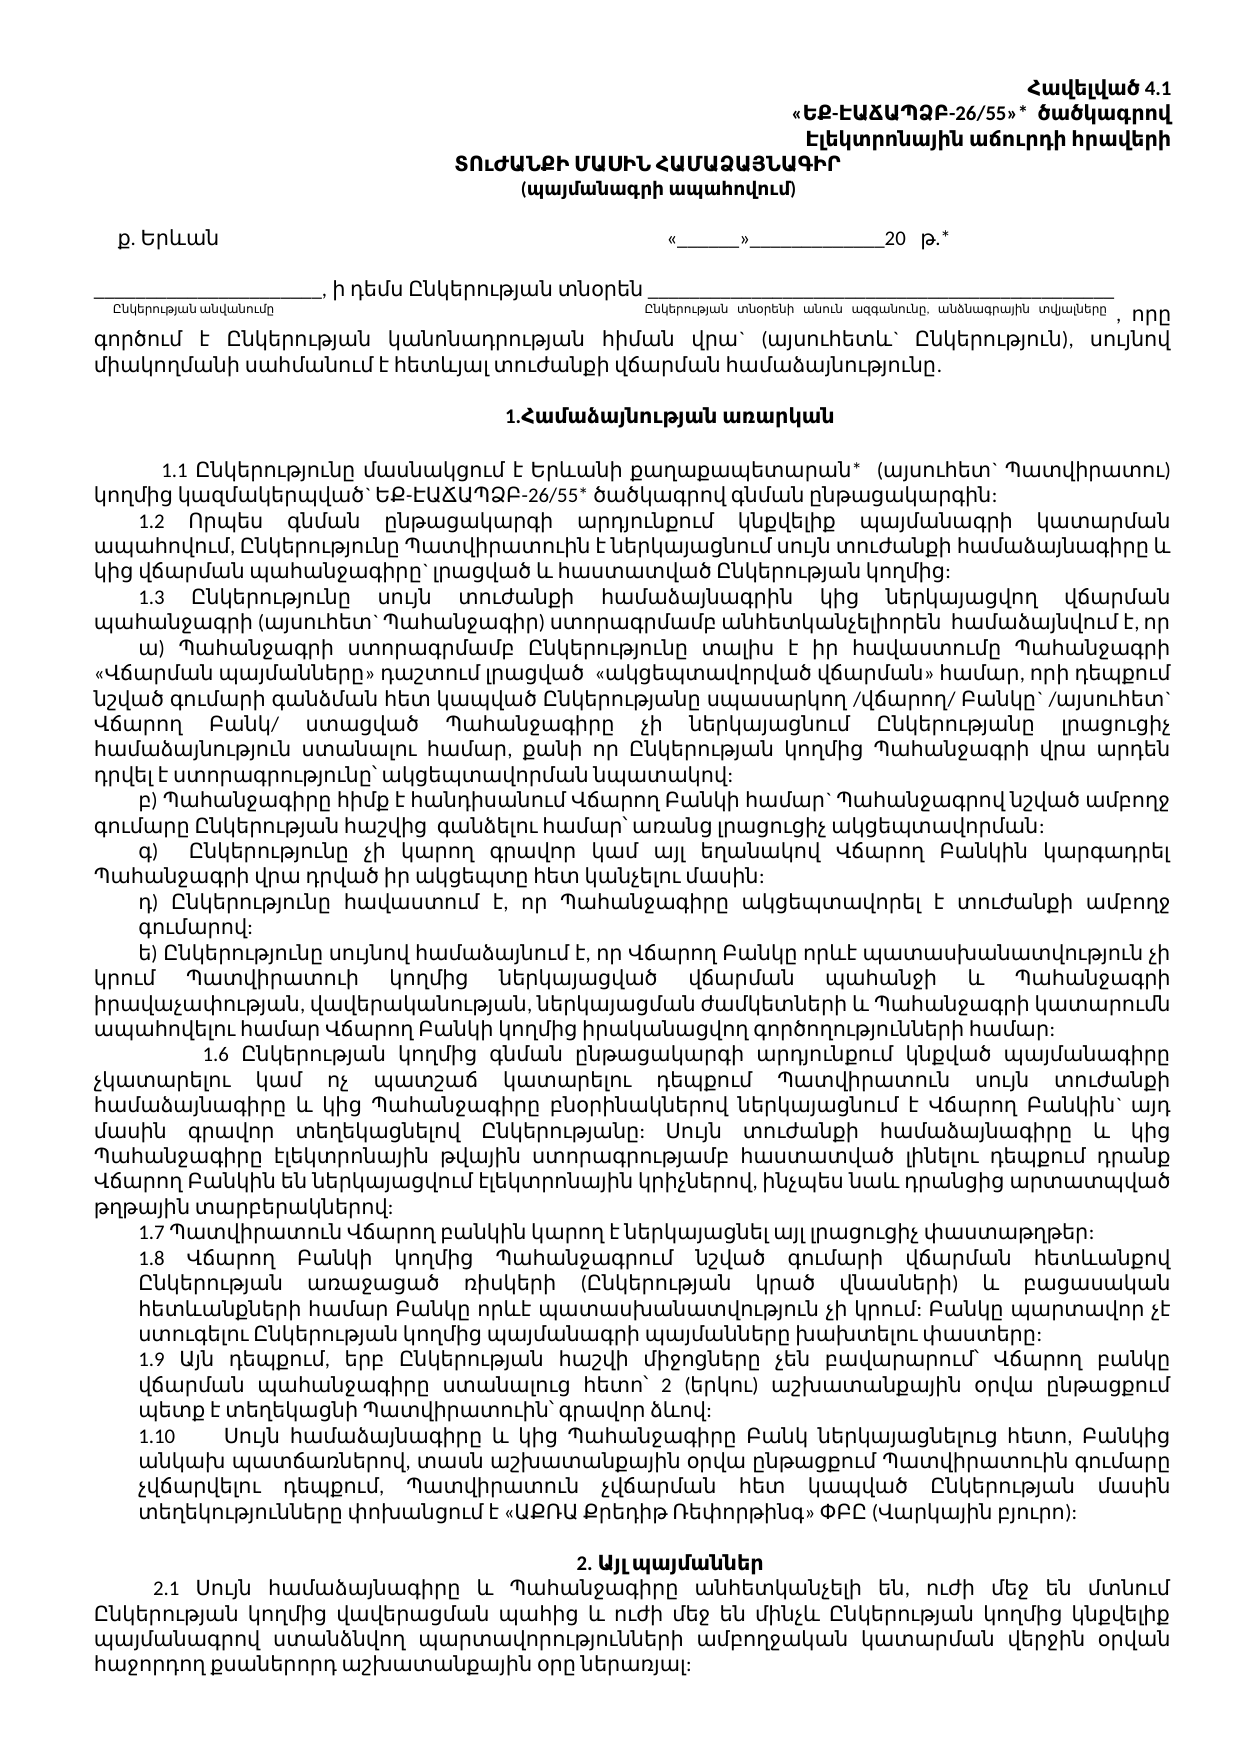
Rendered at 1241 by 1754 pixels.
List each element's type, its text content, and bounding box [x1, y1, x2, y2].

text 1.1 Ընկերությունը մասնակցում է Երևանի քաղաքապետարան* (այսուհետ` Պատվիրատու) կողմից կազմակերպված` ԵՔ-ԷԱՃԱՊՁԲ-26/55* ծածկագրով գնման ընթացակարգին: [94, 457, 1171, 508]
text (պայմանագրի ապահովում) [94, 177, 1171, 199]
text 1.10 Սույն համաձայնագիրը և կից Պահանջագիրը Բանկ ներկայացնելուց հետո, Բանկից անկախ պատճառներով, տասն աշխատանքային օրվա ընթացքում Պատվիրատուին գումարը չվճարվելու դեպքում, Պատվիրատուն չվճարման հետ կապված Ընկերության մասին տեղեկությունները փոխանցում է «ԱՔՌԱ Քրեդիթ Ռեփորթինգ» ՓԲԸ (Վարկային բյուրո): [138, 1423, 1171, 1524]
text «ԵՔ-ԷԱՃԱՊՁԲ-26/55»* ծածկագրով [94, 100, 1171, 126]
text ______________________, ի դեմս Ընկերության տնօրեն _____________________________________________ [94, 276, 1171, 301]
text ե) Ընկերությունը սույնով համաձայնում է, որ Վճարող Բանկը որևէ պատասխանատվություն չի կրում Պատվիրատուի կողմից ներկայացված վճարման պահանջի և Պահանջագրի իրավաչափության, վավերականության, ներկայացման ժամկետների և Պահանջագրի կատարումն ապահովելու համար Վճարող Բանկի կողմից իրականացվող գործողությունների համար: [94, 940, 1171, 1042]
text 1.6 Ընկերության կողմից գնման ընթացակարգի արդյունքում կնքված պայմանագիրը չկատարելու կամ ոչ պատշաճ կատարելու դեպքում Պատվիրատուն սույն տուժանքի համաձայնագիրը և կից Պահանջագիրը բնօրինակներով ներկայացնում է Վճարող Բանկին` այդ մասին գրավոր տեղեկացնելով Ընկերությանը: Սույն տուժանքի համաձայնագիրը և կից Պահանջագիրը էլեկտրոնային թվային ստորագրությամբ հաստատված լինելու դեպքում դրանք Վճարող Բանկին են ներկայացվում էլեկտրոնային կրիչներով, ինչպես նաև դրանցից արտատպված թղթային տարբերակներով: [94, 1042, 1171, 1219]
text Էլեկտրոնային աճուրդի հրավերի [94, 126, 1171, 151]
text 1.9 Այն դեպքում, երբ Ընկերության հաշվի միջոցները չեն բավարարում՝ Վճարող բանկը վճարման պահանջագիրը ստանալուց հետո՝ 2 (երկու) աշխատանքային օրվա ընթացքում պետք է տեղեկացնի Պատվիրատուին՝ գրավոր ձևով: [138, 1347, 1171, 1423]
text 2.1 Սույն համաձայնագիրը և Պահանջագիրը անհետկանչելի են, ուժի մեջ են մտնում Ընկերության կողմից վավերացման պահից և ուժի մեջ են մինչև Ընկերության կողմից կնքվելիք պայմանագրով ստանձնվող պարտավորությունների ամբողջական կատարման վերջին օրվան հաջորդող քսաներորդ աշխատանքային օրը ներառյալ: [94, 1575, 1171, 1677]
text բ) Պահանջագիրը հիմք է հանդիսանում Վճարող Բանկի համար` Պահանջագրով նշված ամբողջ գումարը Ընկերության հաշվից գանձելու համար՝ առանց լրացուցիչ ակցեպտավորման: [94, 787, 1171, 838]
text 1.Համաձայնության առարկան [169, 403, 1171, 428]
text ք. Երևան «______»_____________20 թ.* [94, 225, 1171, 250]
text դ) Ընկերությունը հավաստում է, որ Պահանջագիրը ակցեպտավորել է տուժանքի ամբողջ գումարով: [138, 889, 1171, 940]
text ա) Պահանջագրի ստորագրմամբ Ընկերությունը տալիս է իր հավաստումը Պահանջագրի «Վճարման պայմանները» դաշտում լրացված «ակցեպտավորված վճարման» համար, որի դեպքում նշված գումարի գանձման հետ կապված Ընկերությանը սպասարկող /վճարող/ Բանկը` /այսուհետ` Վճարող Բանկ/ ստացված Պահանջագիրը չի ներկայացնում Ընկերությանը լրացուցիչ համաձայնություն ստանալու համար, քանի որ Ընկերության կողմից Պահանջագրի վրա արդեն դրվել է ստորագրությունը՝ ակցեպտավորման նպատակով: [94, 635, 1171, 787]
text ՏՈւԺԱՆՔԻ ՄԱՍԻՆ ՀԱՄԱՁԱՅՆԱԳԻՐ [94, 151, 1171, 177]
text 1.3 Ընկերությունը սույն տուժանքի համաձայնագրին կից ներկայացվող վճարման պահանջագրի (այսուհետ` Պահանջագիր) ստորագրմամբ անհետկանչելիորեն համաձայնվում է, որ [94, 584, 1171, 635]
text 1.2 Որպես գնման ընթացակարգի արդյունքում կնքվելիք պայմանագրի կատարման ապահովում, Ընկերությունը Պատվիրատուին է ներկայացնում սույն տուժանքի համաձայնագիրը և կից վճարման պահանջագիրը` լրացված և հաստատված Ընկերության կողմից: [94, 508, 1171, 584]
text 2. Այլ պայմաններ [169, 1550, 1171, 1575]
text գ) Ընկերությունը չի կարող գրավոր կամ այլ եղանակով Վճարող Բանկին կարգադրել Պահանջագրի վրա դրված իր ակցեպտը հետ կանչելու մասին: [94, 838, 1171, 889]
text Ընկերության անվանումը Ընկերության տնօրենի անուն ազգանունը, անձնագրային տվյալները , որը գործում է Ընկերության կանոնադրության հիման վրա` (այսուհետև` Ընկերություն), սույնով միակողմանի սահմանում է հետևյալ տուժանքի վճարման համաձայնությունը. [94, 301, 1171, 377]
text Հավելված 4.1 [94, 75, 1171, 100]
text 1.8 Վճարող Բանկի կողմից Պահանջագրում նշված գումարի վճարման հետևանքով Ընկերության առաջացած ռիսկերի (Ընկերության կրած վնասների) և բացասական հետևանքների համար Բանկը որևէ պատասխանատվություն չի կրում: Բանկը պարտավոր չէ ստուգելու Ընկերության կողմից պայմանագրի պայմանները խախտելու փաստերը: [138, 1245, 1171, 1347]
text 1.7 Պատվիրատուն Վճարող բանկին կարող է ներկայացնել այլ լրացուցիչ փաստաթղթեր: [138, 1219, 1171, 1245]
